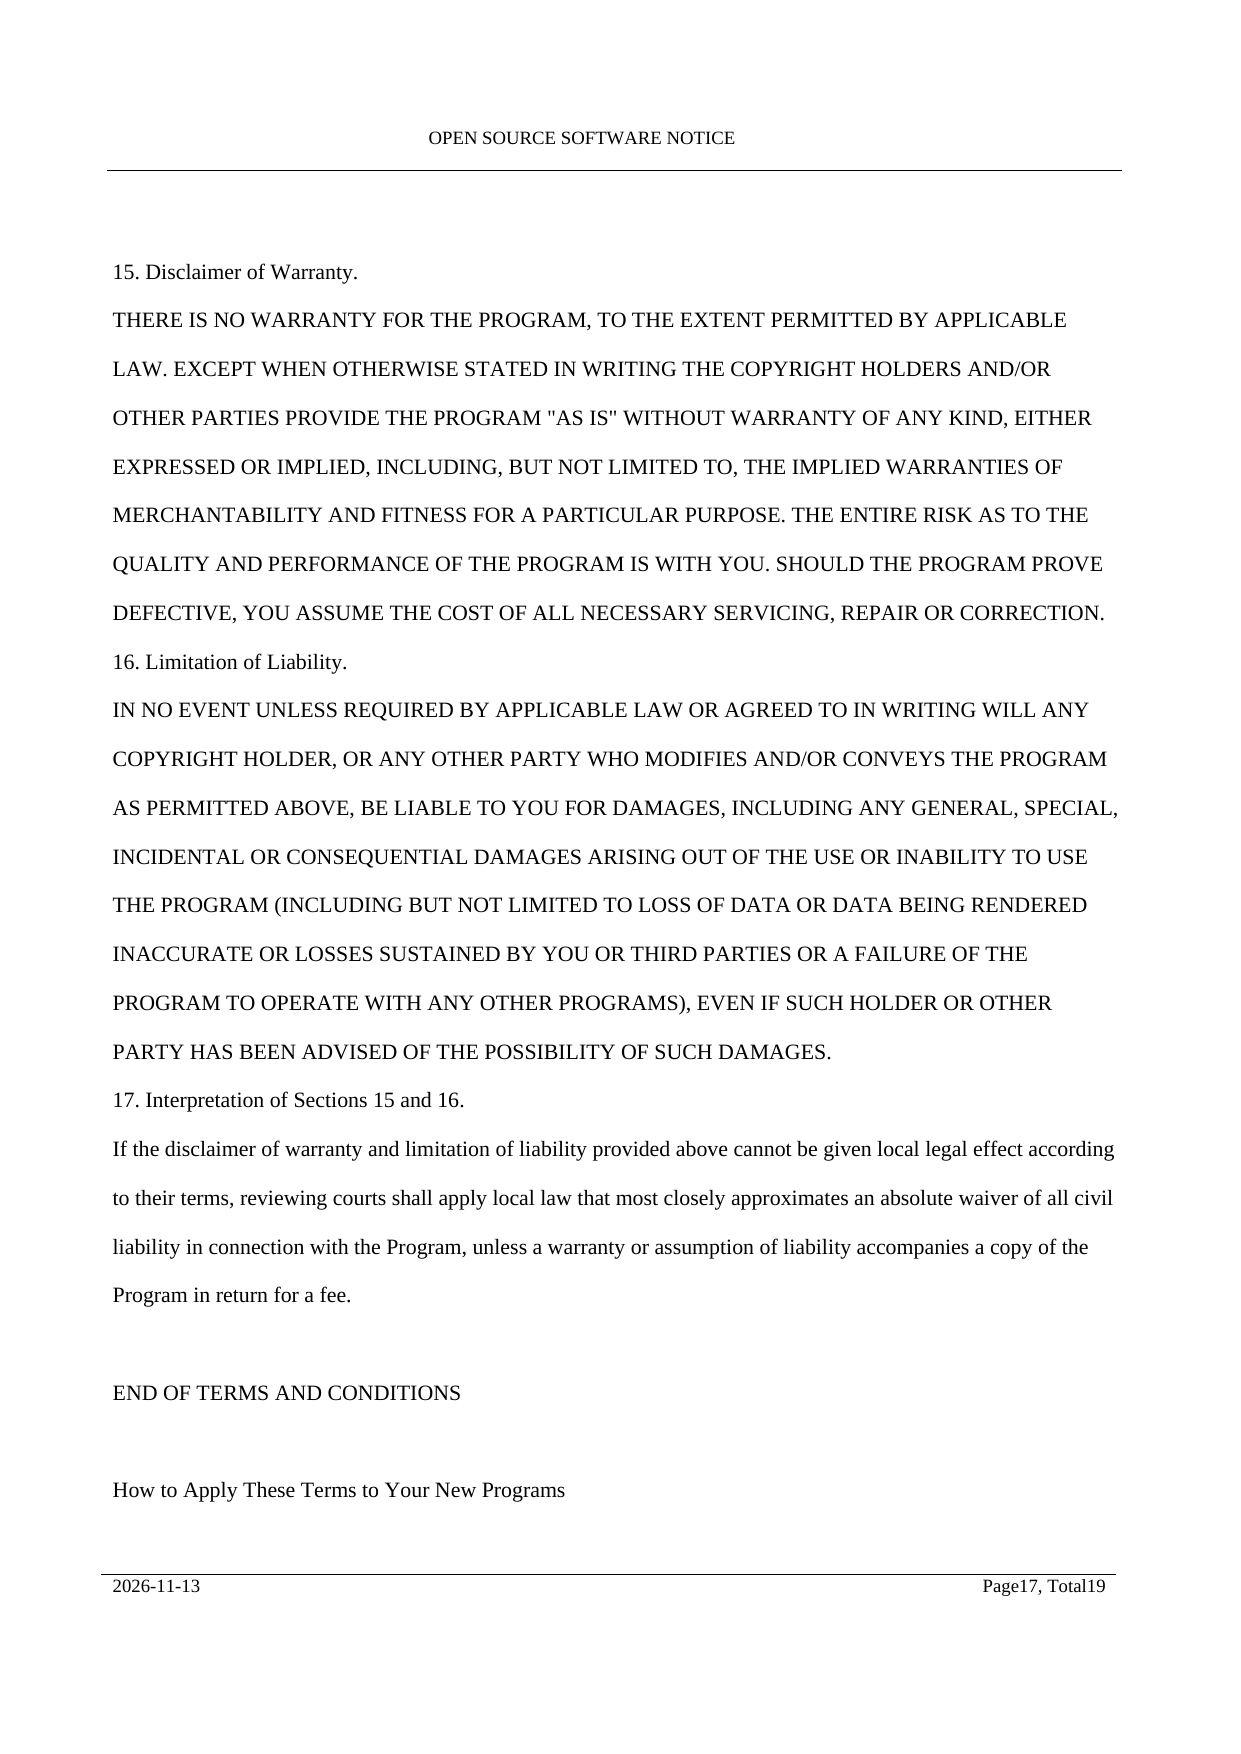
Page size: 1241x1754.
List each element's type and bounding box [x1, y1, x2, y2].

text [112, 206, 1128, 1506]
